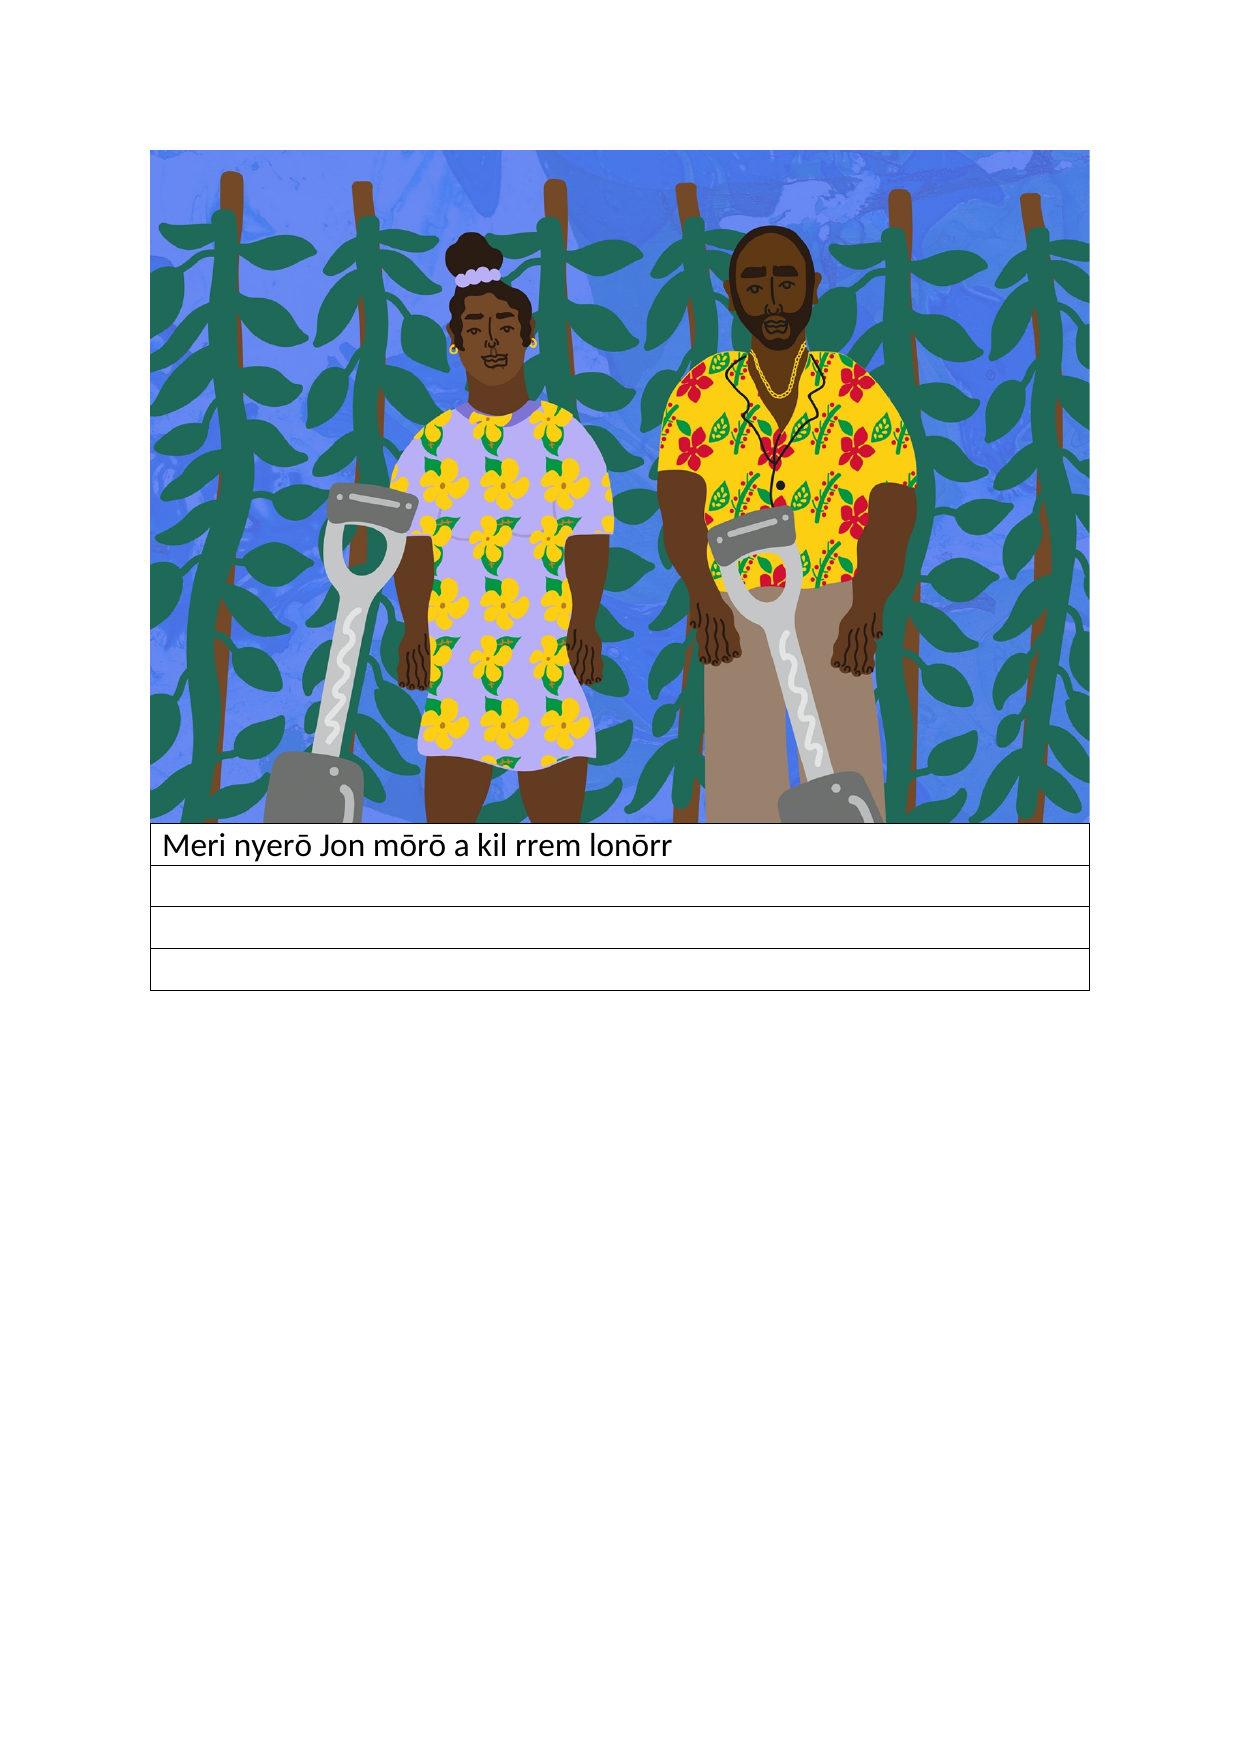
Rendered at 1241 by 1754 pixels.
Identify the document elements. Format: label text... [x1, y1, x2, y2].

table_cell [151, 949, 1089, 990]
table_header Meri nyerō Jon mōrō a kil rrem lonōrr [151, 824, 1089, 864]
table_cell [151, 907, 1089, 948]
picture [150, 150, 1090, 823]
table_cell [151, 866, 1089, 906]
